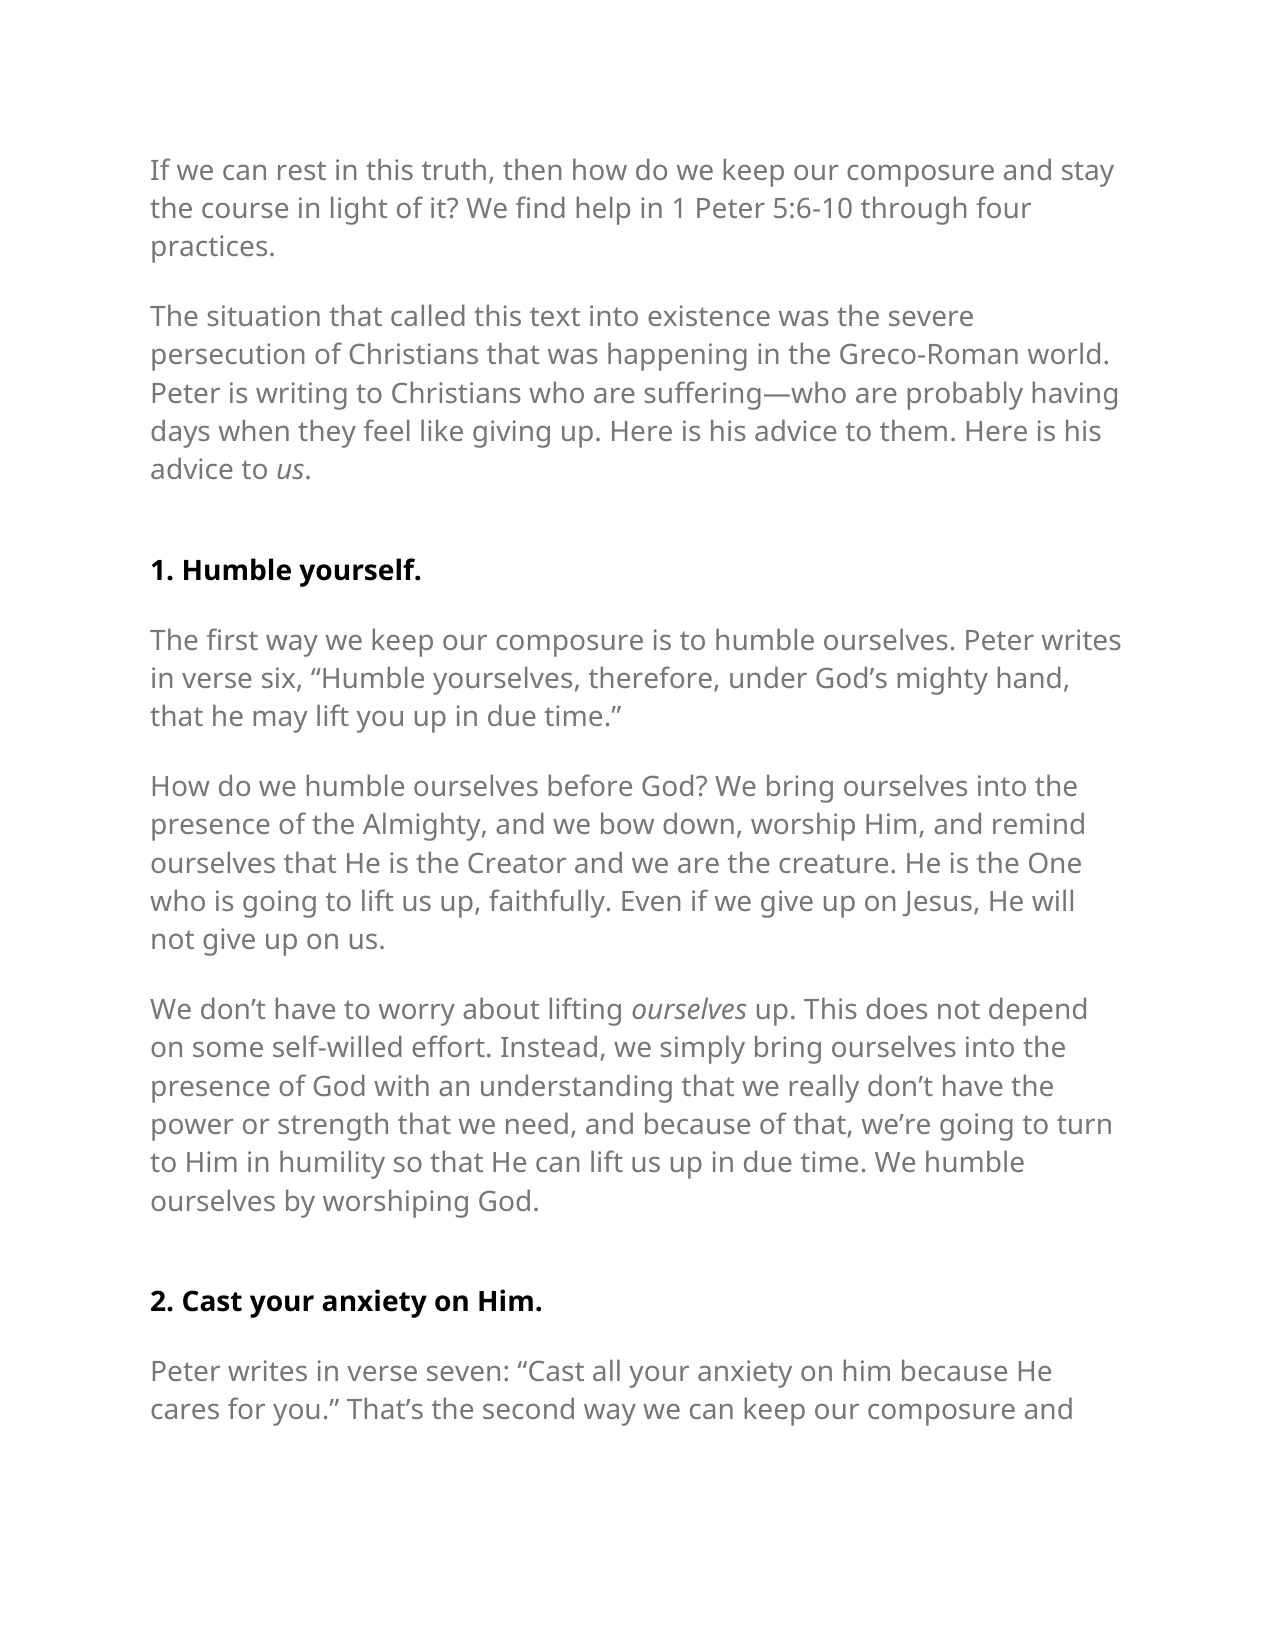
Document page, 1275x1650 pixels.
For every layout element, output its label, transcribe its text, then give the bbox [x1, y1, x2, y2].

text 1. Humble yourself. [150, 550, 1125, 589]
text The first way we keep our composure is to humble ourselves. Peter writes in verse six, “Humble yourselves, therefore, under God’s mighty hand, that he may lift you up in due time.” [150, 620, 1125, 735]
text 2. Cast your anxiety on Him. [150, 1282, 1125, 1320]
text If we can rest in this truth, then how do we keep our composure and stay the course in light of it? We find help in 1 Peter 5:6-10 through four practices. [150, 150, 1125, 265]
text How do we humble ourselves before God? We bring ourselves into the presence of the Almighty, and we bow down, worship Him, and remind ourselves that He is the Creator and we are the creature. He is the One who is going to lift us up, faithfully. Even if we give up on Jesus, He will not give up on us. [150, 766, 1125, 958]
text We don’t have to worry about lifting ourselves up. This does not depend on some self-willed effort. Instead, we simply bring ourselves into the presence of God with an understanding that we really don’t have the power or strength that we need, and because of that, we’re going to turn to Him in humility so that He can lift us up in due time. We humble ourselves by worshiping God. [150, 989, 1125, 1219]
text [150, 1351, 1125, 1428]
text The situation that called this text into existence was the severe persecution of Christians that was happening in the Greco-Roman world. Peter is writing to Christians who are suffering—who are probably having days when they feel like giving up. Here is his advice to them. Here is his advice to us. [150, 296, 1125, 488]
